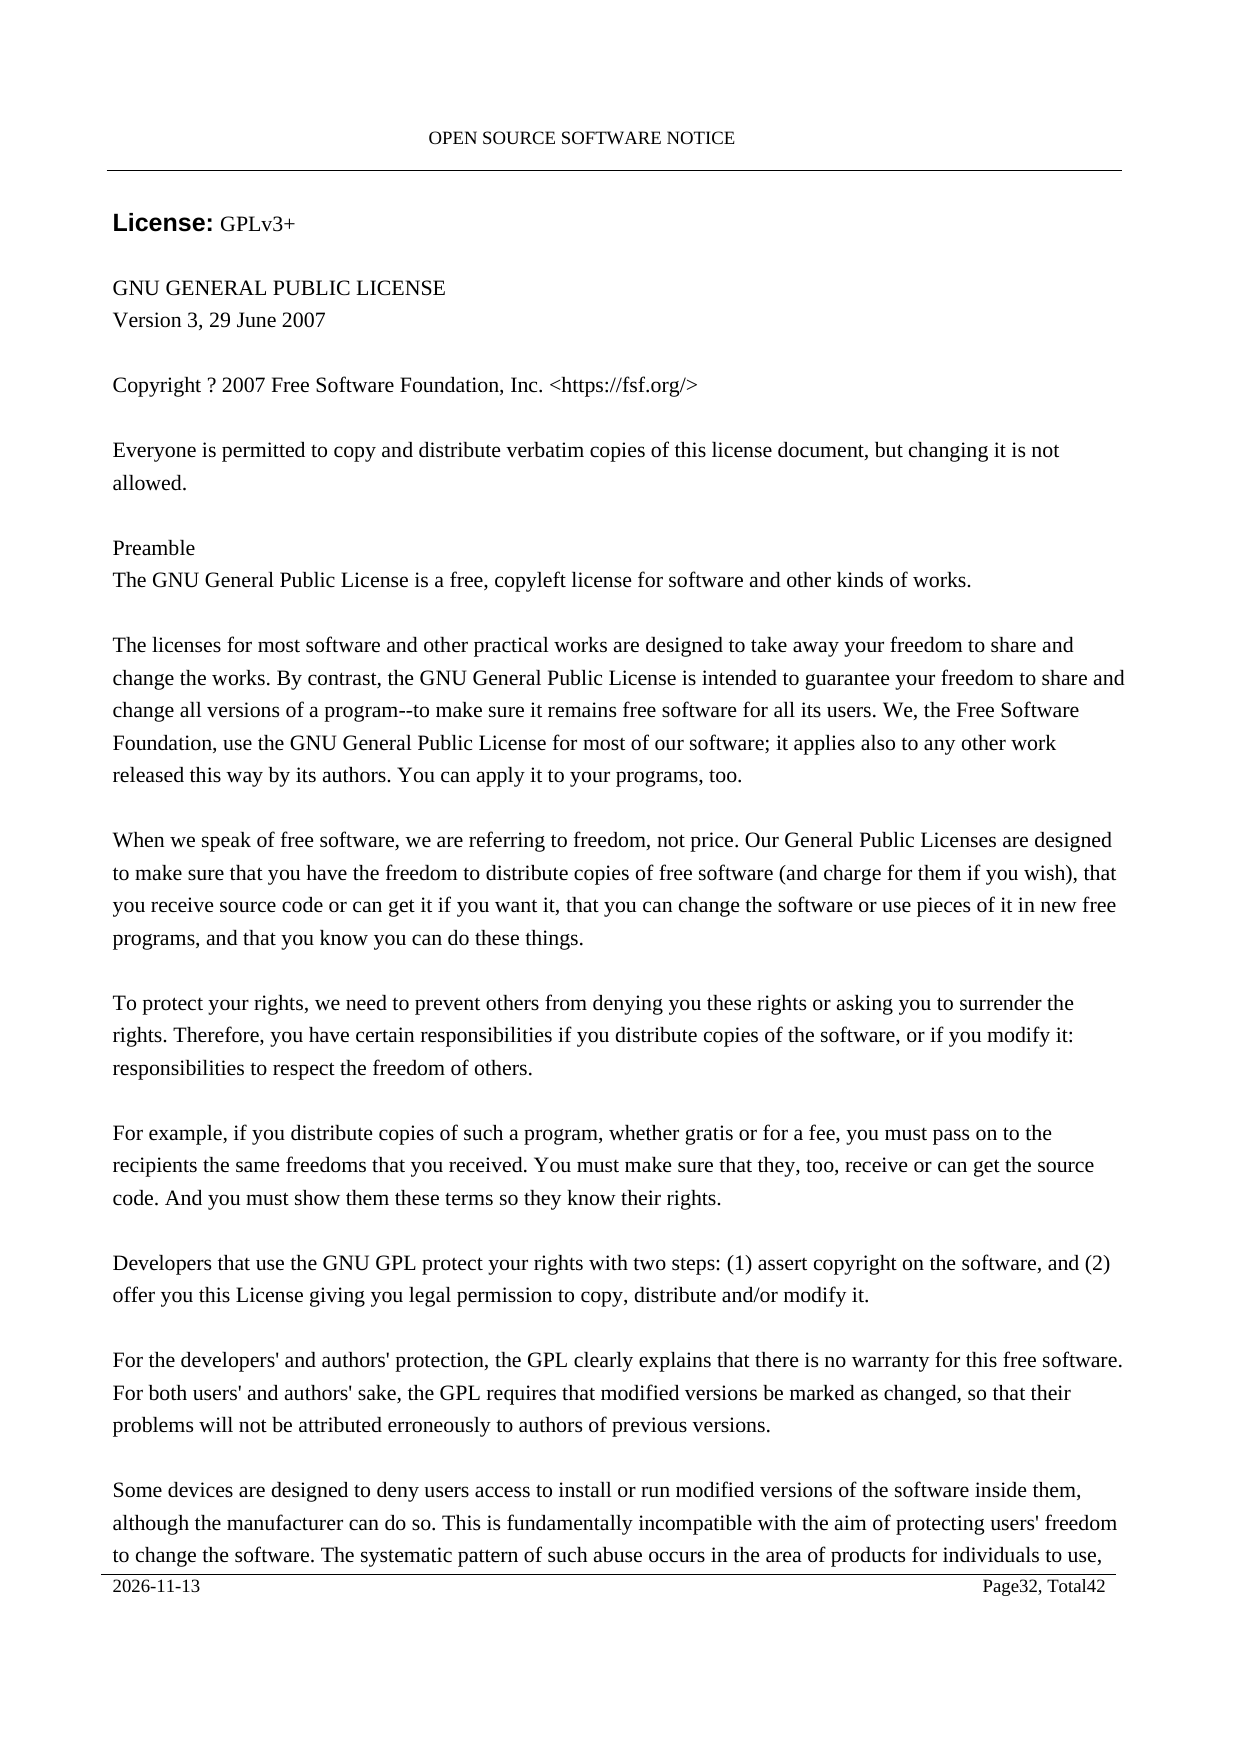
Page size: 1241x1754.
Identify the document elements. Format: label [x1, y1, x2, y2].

text [112, 206, 1128, 1571]
